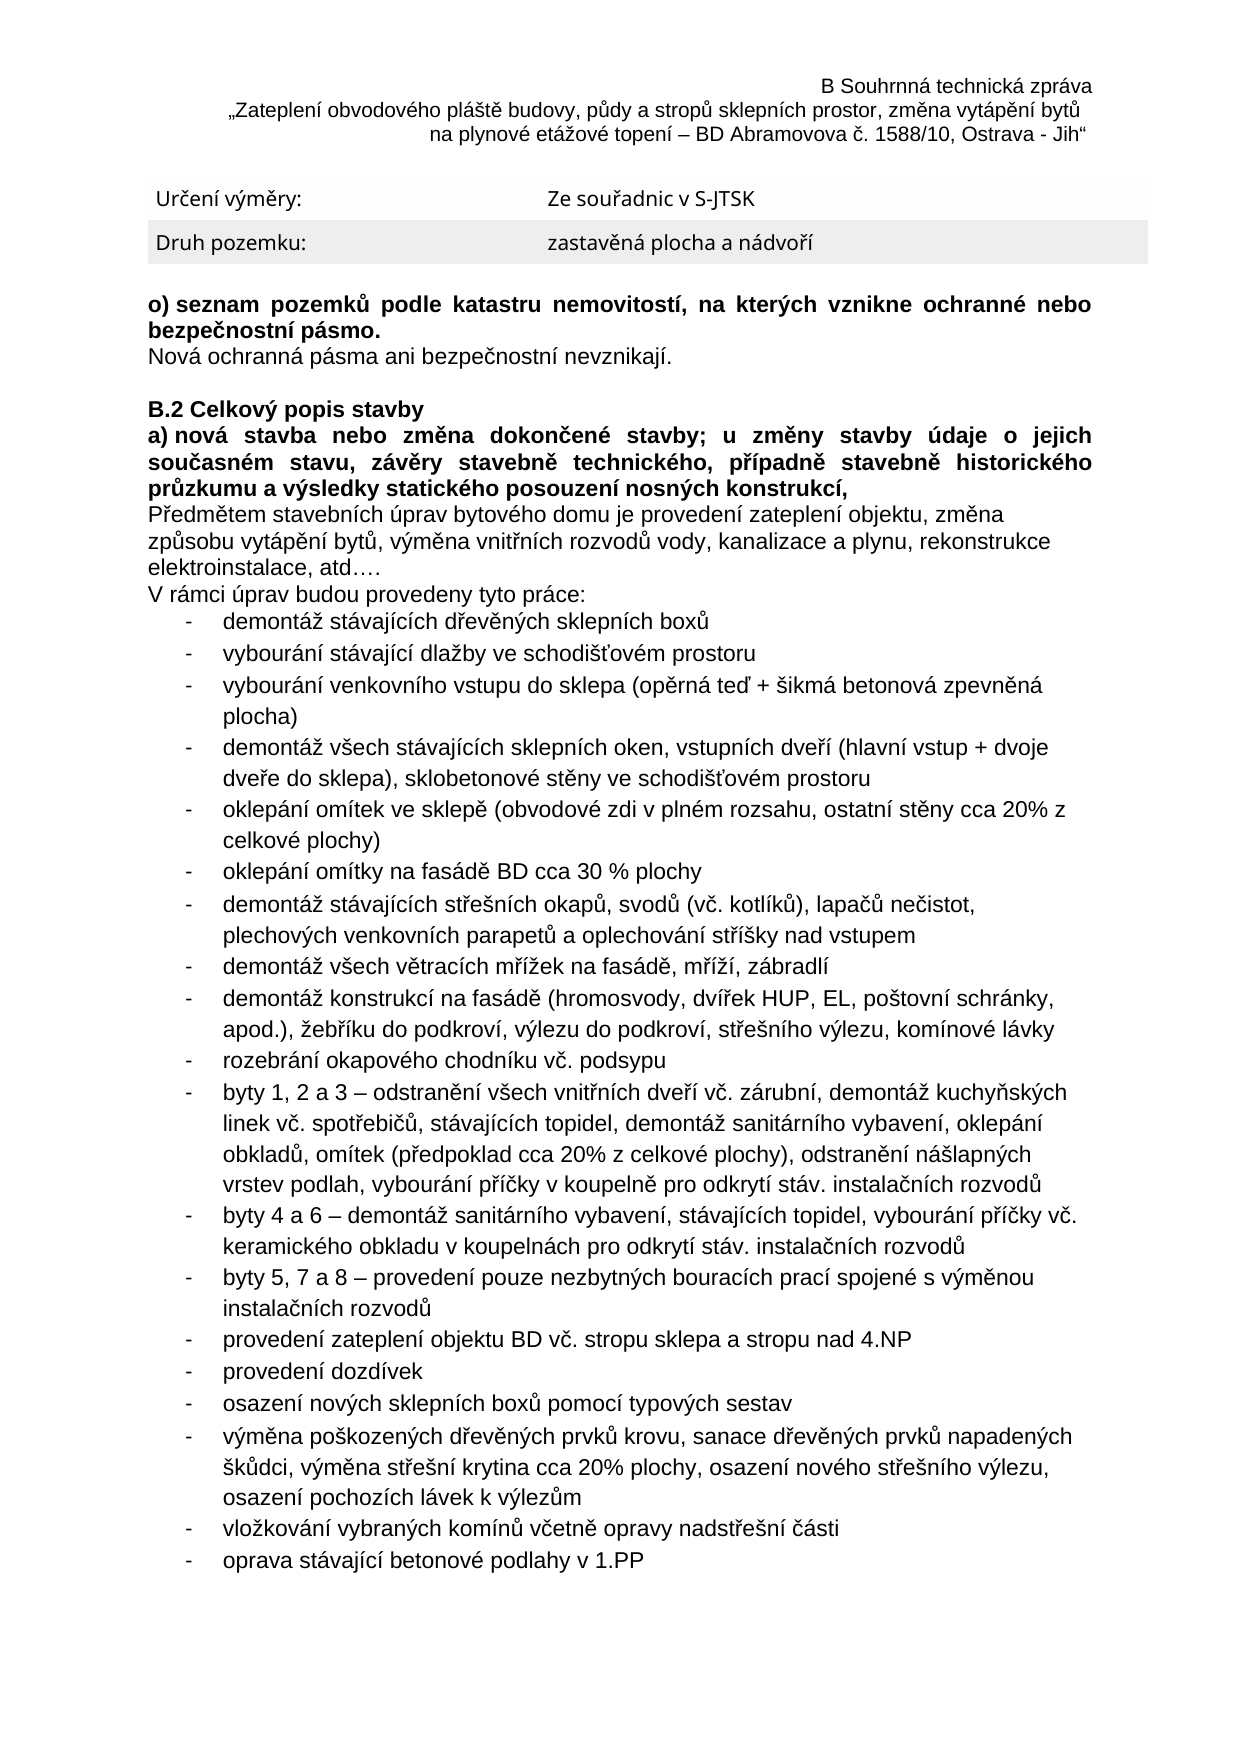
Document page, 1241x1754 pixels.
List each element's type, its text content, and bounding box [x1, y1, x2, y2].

list výměna poškozených dřevěných prvků krovu, sanace dřevěných prvků napadených škůdci, výměna střešní krytina cca 20% plochy, osazení nového střešního výlezu, osazení pochozích lávek k výlezům [185, 1422, 1093, 1510]
list demontáž stávajících dřevěných sklepních boxů [185, 607, 1093, 635]
text a) nová stavba nebo změna dokončené stavby; u změny stavby údaje o jejich současném stavu, závěry stavebně technického, případně stavebně historického průzkumu a výsledky statického posouzení nosných konstrukcí, [148, 422, 1093, 501]
list byty 5, 7 a 8 – provedení pouze nezbytných bouracích prací spojené s výměnou instalačních rozvodů [185, 1263, 1093, 1321]
list oprava stávající betonové podlahy v 1.PP [185, 1546, 1093, 1574]
list provedení dozdívek [185, 1357, 1093, 1385]
table_cell zastavěná plocha a nádvoří [540, 220, 1148, 264]
list byty 4 a 6 – demontáž sanitárního vybavení, stávajících topidel, vybourání příčky vč. keramického obkladu v koupelnách pro odkrytí stáv. instalačních rozvodů [185, 1201, 1093, 1259]
list provedení zateplení objektu BD vč. stropu sklepa a stropu nad 4.NP [185, 1325, 1093, 1353]
text Předmětem stavebních úprav bytového domu je provedení zateplení objektu, změna způsobu vytápění bytů, výměna vnitřních rozvodů vody, kanalizace a plynu, rekonstrukce elektroinstalace, atd…. [148, 501, 1093, 581]
list oklepání omítek ve sklepě (obvodové zdi v plném rozsahu, ostatní stěny cca 20% z celkové plochy) [185, 795, 1093, 854]
list byty 1, 2 a 3 – odstranění všech vnitřních dveří vč. zárubní, demontáž kuchyňských linek vč. spotřebičů, stávajících topidel, demontáž sanitárního vybavení, oklepání obkladů, omítek (předpoklad cca 20% z celkové plochy), odstranění nášlapných vrstev podlah, vybourání příčky v koupelně pro odkrytí stáv. instalačních rozvodů [185, 1078, 1093, 1197]
list demontáž konstrukcí na fasádě (hromosvody, dvířek HUP, EL, poštovní schránky, apod.), žebříku do podkroví, výlezu do podkroví, střešního výlezu, komínové lávky [185, 984, 1093, 1042]
list vybourání stávající dlažby ve schodišťovém prostoru [185, 639, 1093, 667]
list demontáž všech větracích mřížek na fasádě, mříží, zábradlí [185, 952, 1093, 980]
list demontáž všech stávajících sklepních oken, vstupních dveří (hlavní vstup + dvoje dveře do sklepa), sklobetonové stěny ve schodišťovém prostoru [185, 733, 1093, 792]
table_cell Druh pozemku: [148, 220, 540, 264]
list vybourání venkovního vstupu do sklepa (opěrná teď + šikmá betonová zpevněná plocha) [185, 671, 1093, 729]
list oklepání omítky na fasádě BD cca 30 % plochy [185, 857, 1093, 886]
table_cell Určení výměry: [148, 176, 540, 220]
table_cell Ze souřadnic v S-JTSK [540, 176, 1148, 220]
text o) seznam pozemků podle katastru nemovitostí, na kterých vznikne ochranné nebo bezpečnostní pásmo. [148, 291, 1093, 343]
text plechových venkovních parapetů a oplechování stříšky nad vstupem [223, 922, 1093, 948]
text B.2 Celkový popis stavby [148, 396, 1093, 422]
text V rámci úprav budou provedeny tyto práce: [148, 581, 1093, 607]
list vložkování vybraných komínů včetně opravy nadstřešní části [185, 1514, 1093, 1542]
list demontáž stávajících střešních okapů, svodů (vč. kotlíků), lapačů nečistot, [185, 890, 1093, 918]
text Nová ochranná pásma ani bezpečnostní nevznikají. [148, 343, 1093, 370]
list rozebrání okapového chodníku vč. podsypu [185, 1046, 1093, 1074]
list osazení nových sklepních boxů pomocí typových sestav [185, 1389, 1093, 1418]
